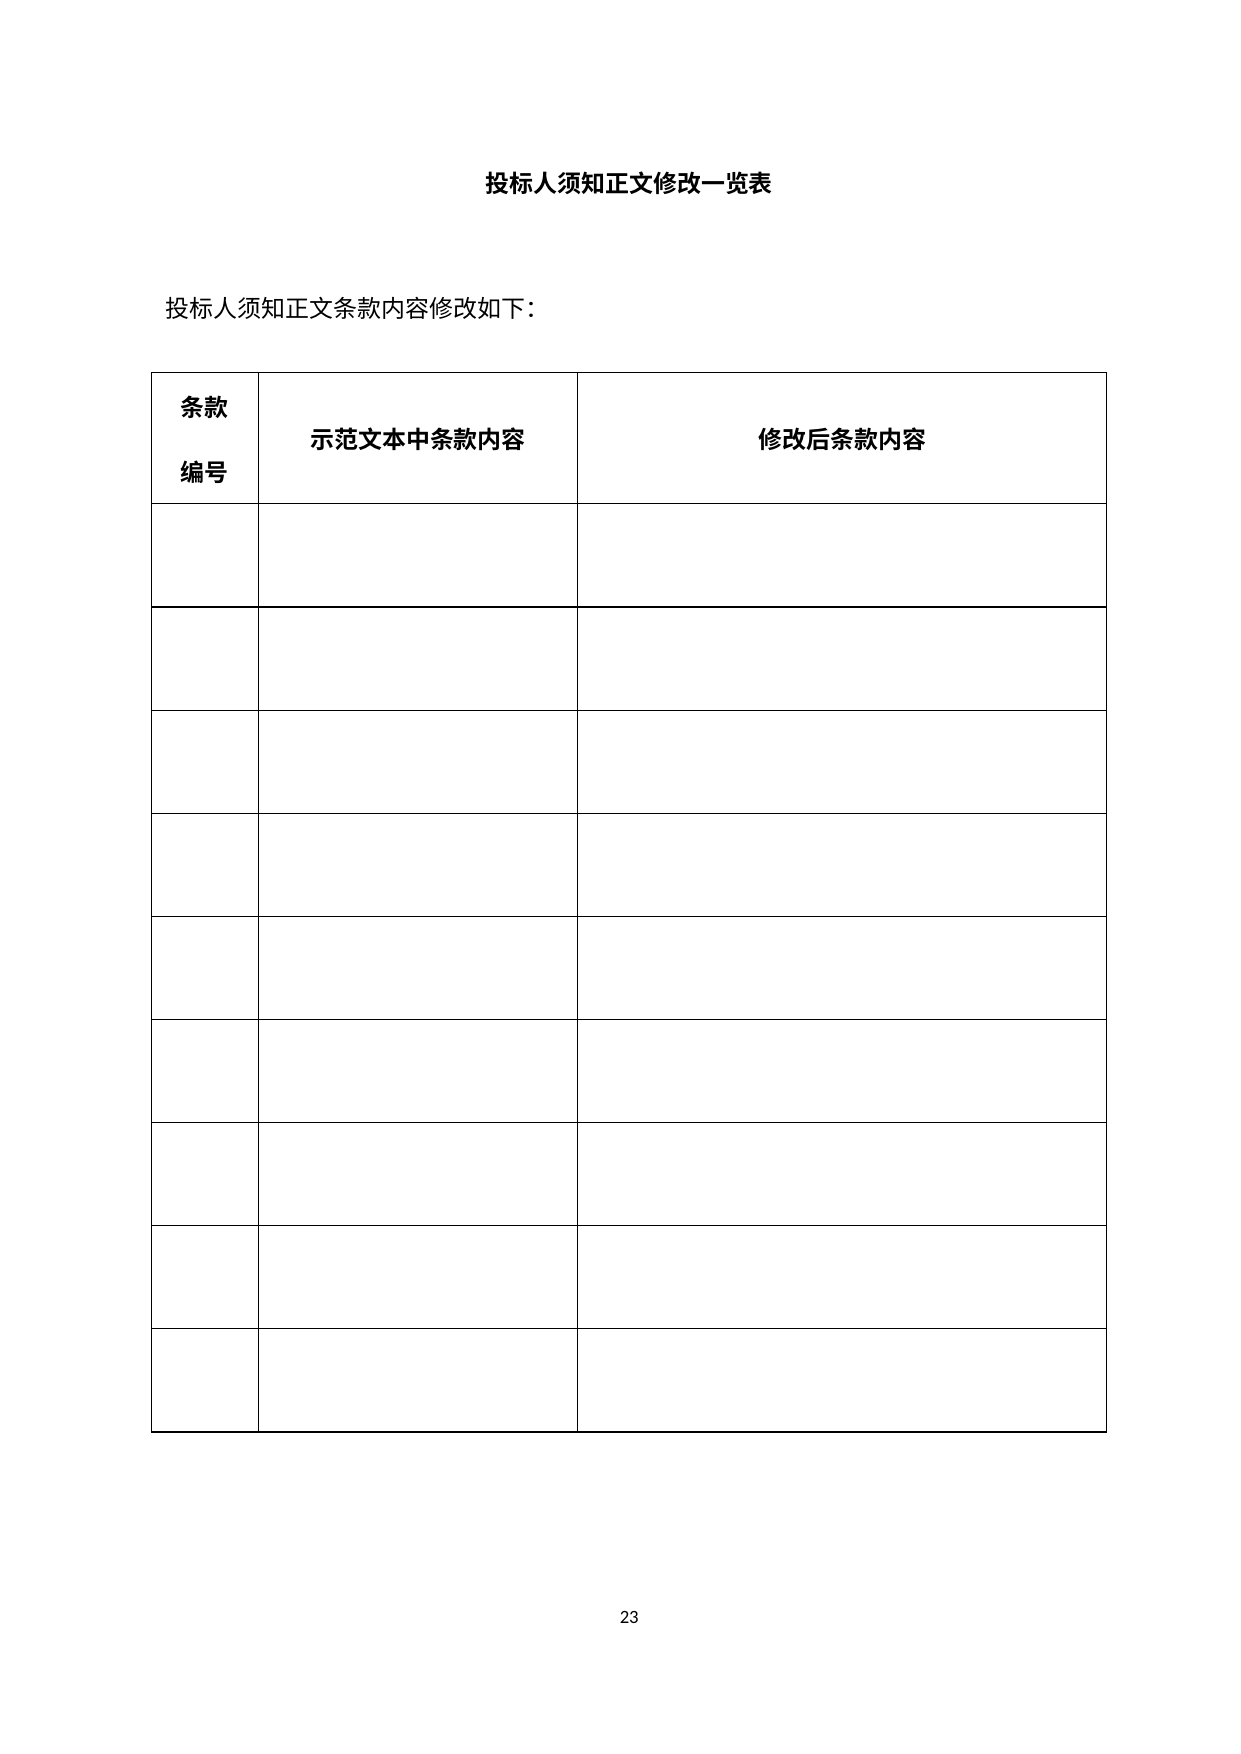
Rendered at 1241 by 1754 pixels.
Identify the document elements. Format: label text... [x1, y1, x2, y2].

table_cell [152, 917, 258, 1019]
table_cell [259, 814, 577, 916]
table_cell [259, 1123, 577, 1225]
table_cell [152, 1226, 258, 1328]
table_cell [259, 1226, 577, 1328]
table_header 示范文本中条款内容 [259, 373, 577, 503]
table_cell [259, 1020, 577, 1122]
table_cell [578, 608, 1106, 709]
table_cell [578, 1020, 1106, 1122]
table_cell [152, 1123, 258, 1225]
table_cell [259, 917, 577, 1019]
table_cell [259, 1329, 577, 1431]
table_header 修改后条款内容 [578, 373, 1106, 503]
table_cell [152, 814, 258, 916]
table_cell [152, 1329, 258, 1431]
text 投标人须知正文修改一览表 [165, 150, 1092, 215]
table_cell [152, 711, 258, 813]
table_cell [152, 504, 258, 606]
table_header 条款 编号 [152, 373, 258, 503]
table_cell [578, 1329, 1106, 1431]
text 投标人须知正文条款内容修改如下： [165, 275, 1092, 340]
table_cell [578, 504, 1106, 606]
table_cell [578, 1226, 1106, 1328]
table_cell [152, 1020, 258, 1122]
table_cell [578, 917, 1106, 1019]
table_cell [578, 814, 1106, 916]
table_cell [152, 608, 258, 709]
table_cell [259, 608, 577, 709]
table_cell [578, 711, 1106, 813]
table_cell [578, 1123, 1106, 1225]
table_cell [259, 504, 577, 606]
table_cell [259, 711, 577, 813]
